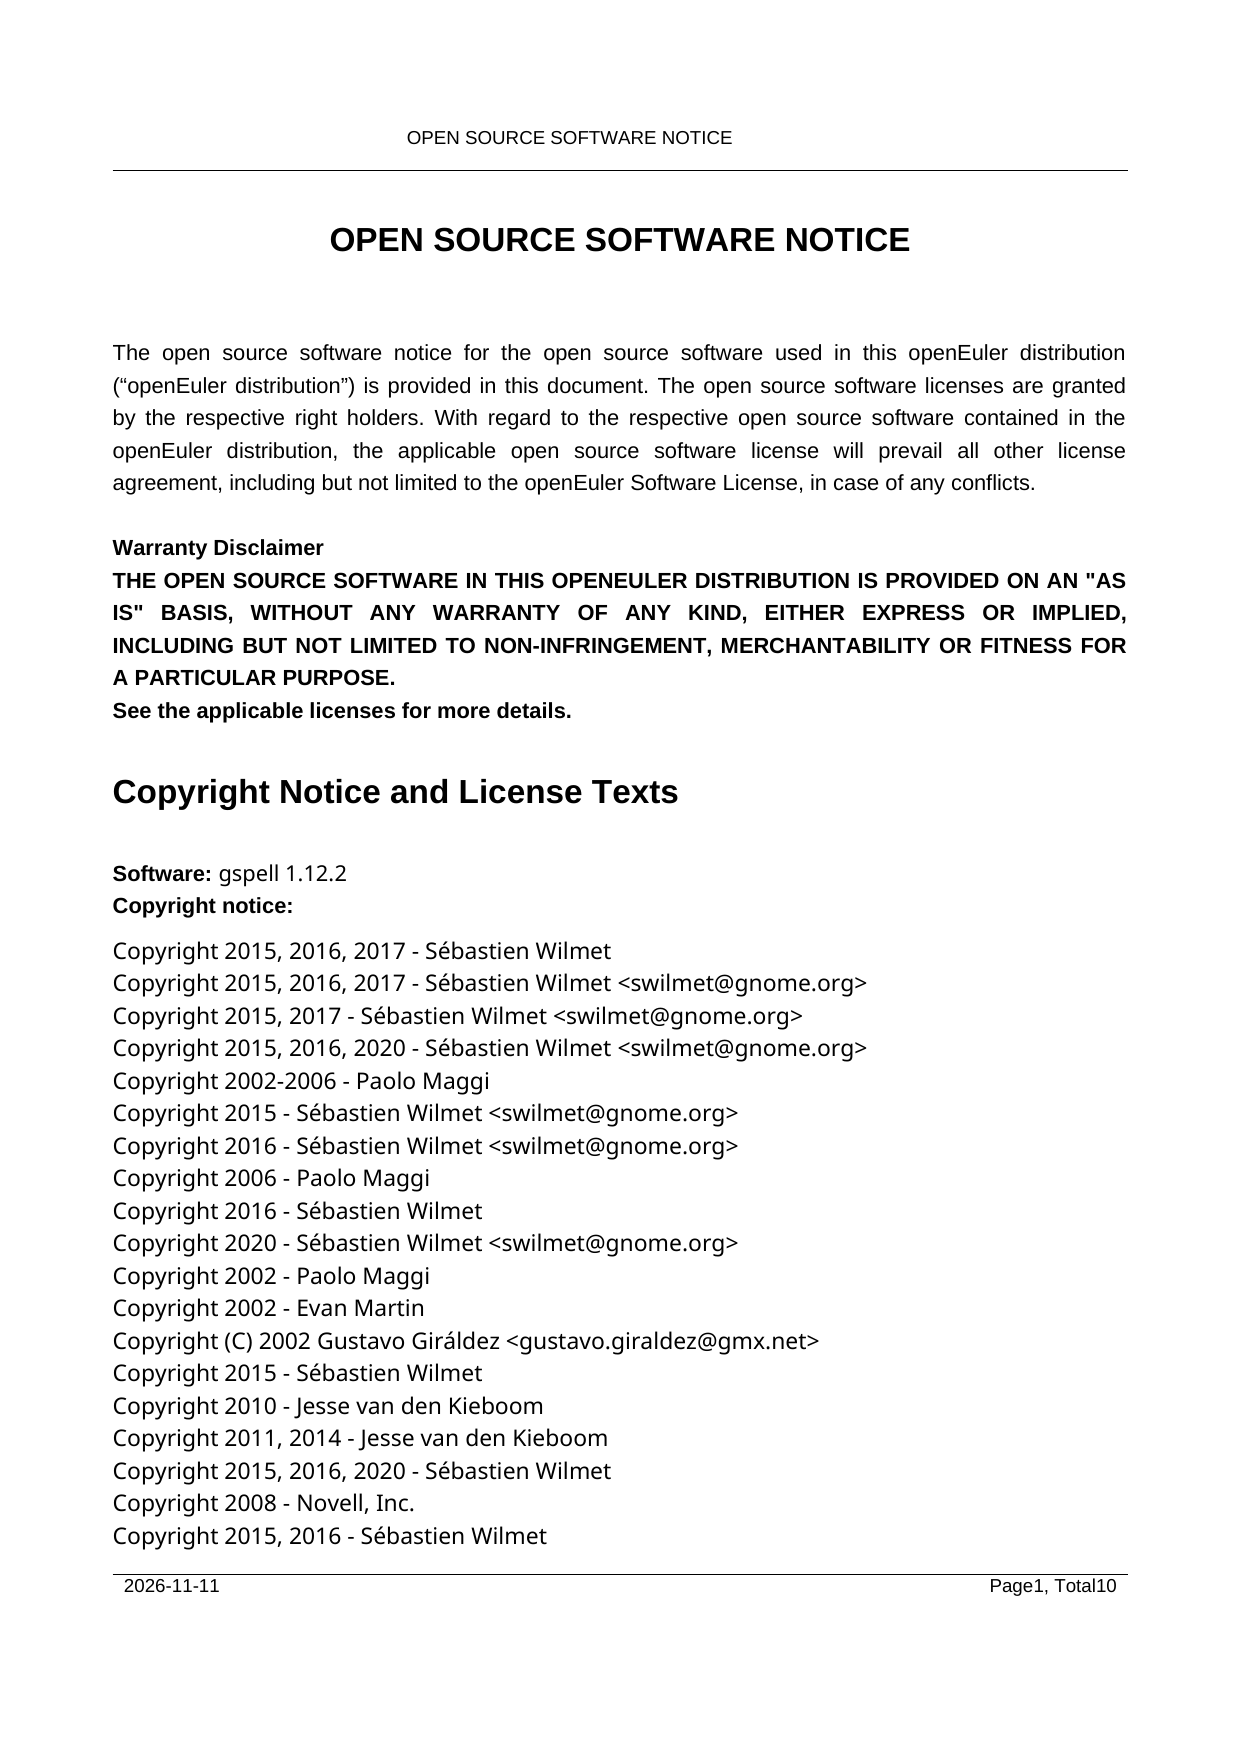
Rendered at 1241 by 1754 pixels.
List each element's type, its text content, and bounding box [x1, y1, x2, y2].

text The open source software notice for the open source software used in this openEuler distribution (“openEuler distribution”) is provided in this document. The open source software licenses are granted by the respective right holders. With regard to the respective open source software contained in the openEuler distribution, the applicable open source software license will prevail all other license agreement, including but not limited to the openEuler Software License, in case of any conflicts. [112, 336, 1128, 499]
title Software: gspell 1.12.2 [112, 856, 1128, 889]
text THE OPEN SOURCE SOFTWARE IN THIS OPENEULER DISTRIBUTION IS PROVIDED ON AN "AS IS" BASIS, WITHOUT ANY WARRANTY OF ANY KIND, EITHER EXPRESS OR IMPLIED, INCLUDING BUT NOT LIMITED TO NON-INFRINGEMENT, MERCHANTABILITY OR FITNESS FOR A PARTICULAR PURPOSE. See the applicable licenses for more details. [112, 564, 1128, 726]
text OPEN SOURCE SOFTWARE NOTICE [112, 206, 1128, 271]
text Copyright notice: [112, 889, 1128, 921]
text Copyright Notice and License Texts [112, 759, 1128, 824]
text Warranty Disclaimer [112, 531, 1128, 564]
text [112, 934, 1128, 1551]
